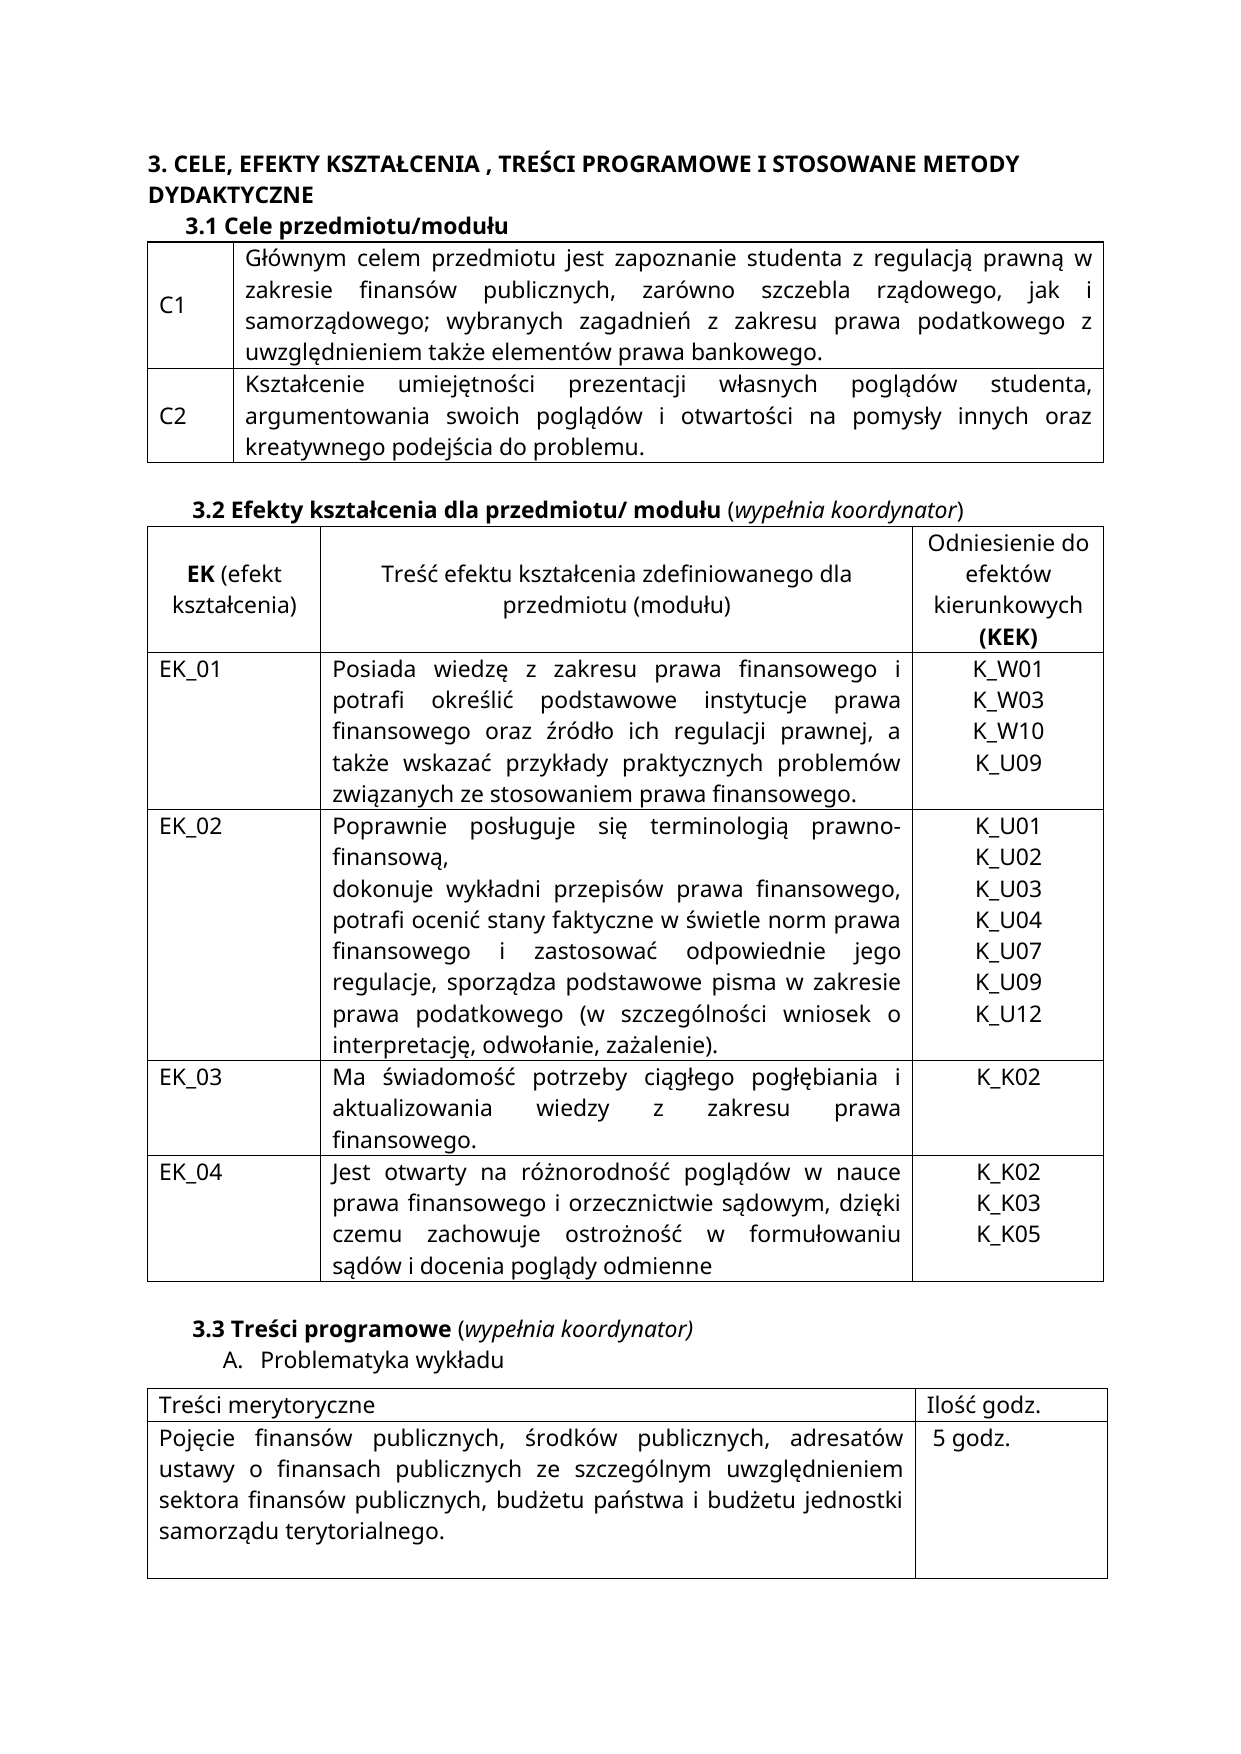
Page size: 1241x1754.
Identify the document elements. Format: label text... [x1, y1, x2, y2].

table_cell EK_04 [148, 1156, 320, 1281]
table_header Treść efektu kształcenia zdefiniowanego dla przedmiotu (modułu) [321, 527, 912, 652]
table_cell C2 [148, 369, 233, 462]
table_cell Ma świadomość potrzeby ciągłego pogłębiania i aktualizowania wiedzy z zakresu prawa finansowego. [321, 1061, 912, 1155]
list 3.3 Treści programowe (wypełnia koordynator) [192, 1313, 1093, 1344]
table_header Odniesienie do efektów kierunkowych (KEK) [913, 527, 1103, 652]
table_cell EK_01 [148, 653, 320, 809]
table_cell Jest otwarty na różnorodność poglądów w nauce prawa finansowego i orzecznictwie sądowym, dzięki czemu zachowuje ostrożność w formułowaniu sądów i docenia poglądy odmienne [321, 1156, 912, 1281]
table_cell Kształcenie umiejętności prezentacji własnych poglądów studenta, argumentowania swoich poglądów i otwartości na pomysły innych oraz kreatywnego podejścia do problemu. [234, 369, 1103, 462]
table_cell Poprawnie posługuje się terminologią prawno-finansową, dokonuje wykładni przepisów prawa finansowego, potrafi ocenić stany faktyczne w świetle norm prawa finansowego i zastosować odpowiednie jego regulacje, sporządza podstawowe pisma w zakresie prawa podatkowego (w szczególności wniosek o interpretację, odwołanie, zażalenie). [321, 810, 912, 1060]
table_header Ilość godz. [916, 1389, 1107, 1421]
table_cell K_K02 [913, 1061, 1103, 1155]
table_header Głównym celem przedmiotu jest zapoznanie studenta z regulacją prawną w zakresie finansów publicznych, zarówno szczebla rządowego, jak i samorządowego; wybranych zagadnień z zakresu prawa podatkowego z uwzględnieniem także elementów prawa bankowego. [234, 243, 1103, 367]
table_cell EK_02 [148, 810, 320, 1060]
list Problematyka wykładu [223, 1344, 1093, 1376]
table_cell Posiada wiedzę z zakresu prawa finansowego i potrafi określić podstawowe instytucje prawa finansowego oraz źródło ich regulacji prawnej, a także wskazać przykłady praktycznych problemów związanych ze stosowaniem prawa finansowego. [321, 653, 912, 809]
table_header EK (efekt kształcenia) [148, 527, 320, 652]
table_cell K_K02 K_K03 K_K05 [913, 1156, 1103, 1281]
table_cell Pojęcie finansów publicznych, środków publicznych, adresatów ustawy o finansach publicznych ze szczególnym uwzględnieniem sektora finansów publicznych, budżetu państwa i budżetu jednostki samorządu terytorialnego. [148, 1422, 915, 1578]
table_cell K_U01 K_U02 K_U03 K_U04 K_U07 K_U09 K_U12 [913, 810, 1103, 1060]
table_header C1 [148, 243, 233, 367]
table_cell 5 godz. [916, 1422, 1107, 1578]
text 3. CELE, EFEKTY KSZTAŁCENIA , TREŚCI PROGRAMOWE I STOSOWANE METODY DYDAKTYCZNE [148, 148, 1093, 210]
table_cell EK_03 [148, 1061, 320, 1155]
table_header Treści merytoryczne [148, 1389, 915, 1421]
text 3.2 Efekty kształcenia dla przedmiotu/ modułu (wypełnia koordynator) [192, 494, 1093, 526]
text 3.1 Cele przedmiotu/modułu [185, 210, 1093, 241]
table_cell K_W01 K_W03 K_W10 K_U09 [913, 653, 1103, 809]
